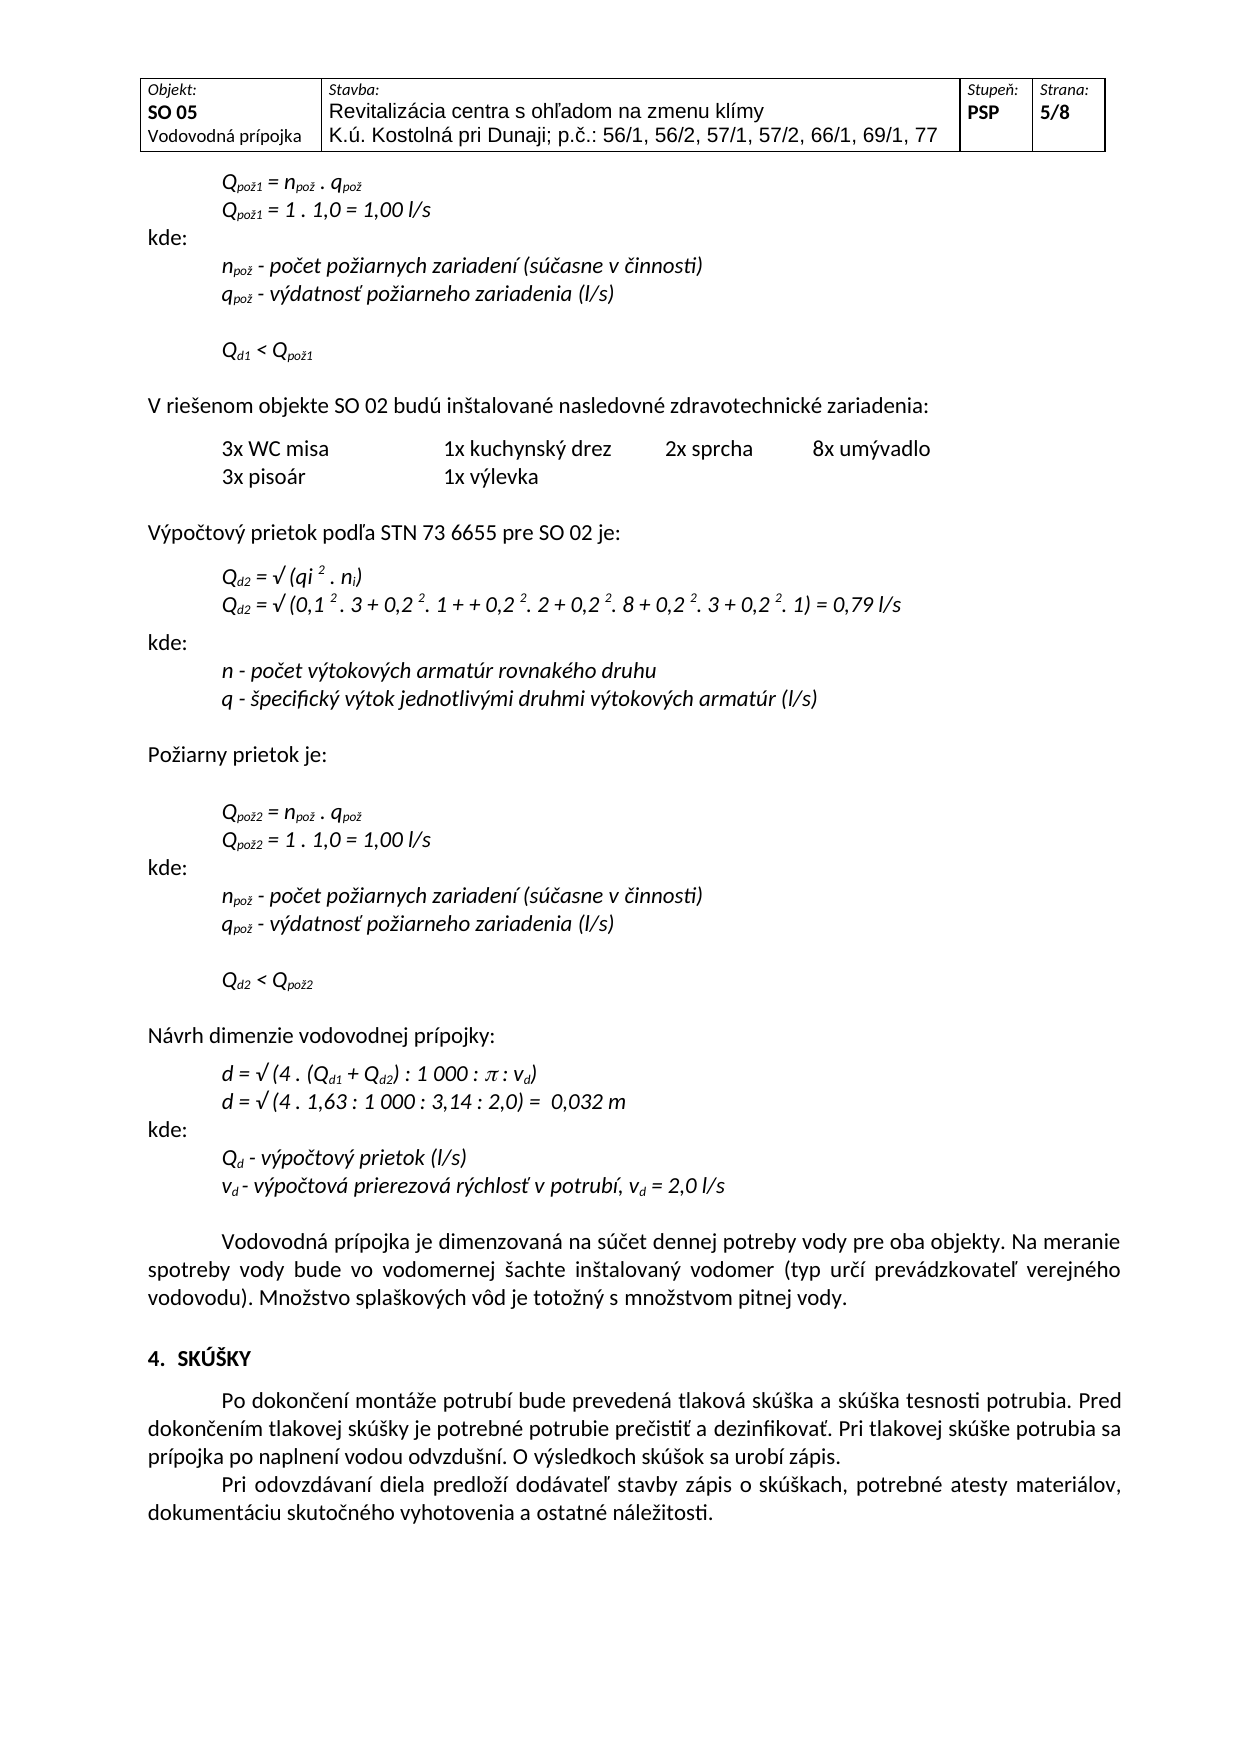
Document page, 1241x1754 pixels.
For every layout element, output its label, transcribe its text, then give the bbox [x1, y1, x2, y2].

text Qd2 < Qpož2 [148, 965, 1122, 993]
text Návrh dimenzie vodovodnej prípojky: [148, 1021, 1122, 1049]
text Qpož2 = npož . qpož [148, 797, 1122, 825]
text npož - počet požiarnych zariadení (súčasne v činnosti) [148, 251, 1122, 279]
text kde: [148, 1115, 1122, 1143]
text d = √ (4 . (Qd1 + Qd2) : 1 000 : : vd) [148, 1059, 1122, 1087]
subtitle Skúšky [148, 1344, 1122, 1372]
text Vodovodná prípojka je dimenzovaná na súčet dennej potreby vody pre oba objekty. Na meranie spotreby vody bude vo vodomernej šachte inštalovaný vodomer (typ určí prevádzkovateľ verejného vodovodu). Množstvo splaškových vôd je totožný s množstvom pitnej vody. [148, 1227, 1122, 1311]
text d = √ (4 . 1,63 : 1 000 : 3,14 : 2,0) = 0,032 m [148, 1087, 1122, 1115]
text kde: [148, 223, 1122, 251]
text qpož - výdatnosť požiarneho zariadenia (l/s) [148, 279, 1122, 307]
text q - špecifický výtok jednotlivými druhmi výtokových armatúr (l/s) [148, 684, 1122, 712]
text Výpočtový prietok podľa STN 73 6655 pre SO 02 je: [148, 518, 1122, 547]
text Qd - výpočtový prietok (l/s) [148, 1143, 1122, 1171]
text Požiarny prietok je: [148, 740, 1122, 768]
text Qpož2 = 1 . 1,0 = 1,00 l/s [148, 825, 1122, 853]
text Qd2 = √ (0,1 2 . 3 + 0,2 2. 1 + + 0,2 2. 2 + 0,2 2. 8 + 0,2 2. 3 + 0,2 2. 1) = 0,79 l/s [148, 590, 1122, 618]
text n - počet výtokových armatúr rovnakého druhu [148, 656, 1122, 684]
text Qpož1 = 1 . 1,0 = 1,00 l/s [148, 195, 1122, 223]
text Qd2 = √ (qi 2 . ni) [148, 562, 1122, 590]
text kde: [148, 628, 1122, 656]
text Pri odovzdávaní diela predloží dodávateľ stavby zápis o skúškach, potrebné atesty materiálov, dokumentáciu skutočného vyhotovenia a ostatné náležitosti. [148, 1470, 1122, 1526]
text kde: [148, 853, 1122, 881]
text Qpož1 = npož . qpož [148, 167, 1122, 195]
text 3x WC misa 1x kuchynský drez 2x sprcha 8x umývadlo 3x pisoár 1x výlevka [148, 434, 1122, 491]
text npož - počet požiarnych zariadení (súčasne v činnosti) [148, 881, 1122, 909]
text Qd1 < Qpož1 [148, 335, 1122, 363]
text vd - výpočtová prierezová rýchlosť v potrubí, vd = 2,0 l/s [148, 1171, 1122, 1199]
text qpož - výdatnosť požiarneho zariadenia (l/s) [148, 909, 1122, 937]
text V riešenom objekte SO 02 budú inštalované nasledovné zdravotechnické zariadenia: [148, 391, 1122, 419]
text Po dokončení montáže potrubí bude prevedená tlaková skúška a skúška tesnosti potrubia. Pred dokončením tlakovej skúšky je potrebné potrubie prečistiť a dezinfikovať. Pri tlakovej skúške potrubia sa prípojka po naplnení vodou odvzdušní. O výsledkoch skúšok sa urobí zápis. [148, 1386, 1122, 1470]
